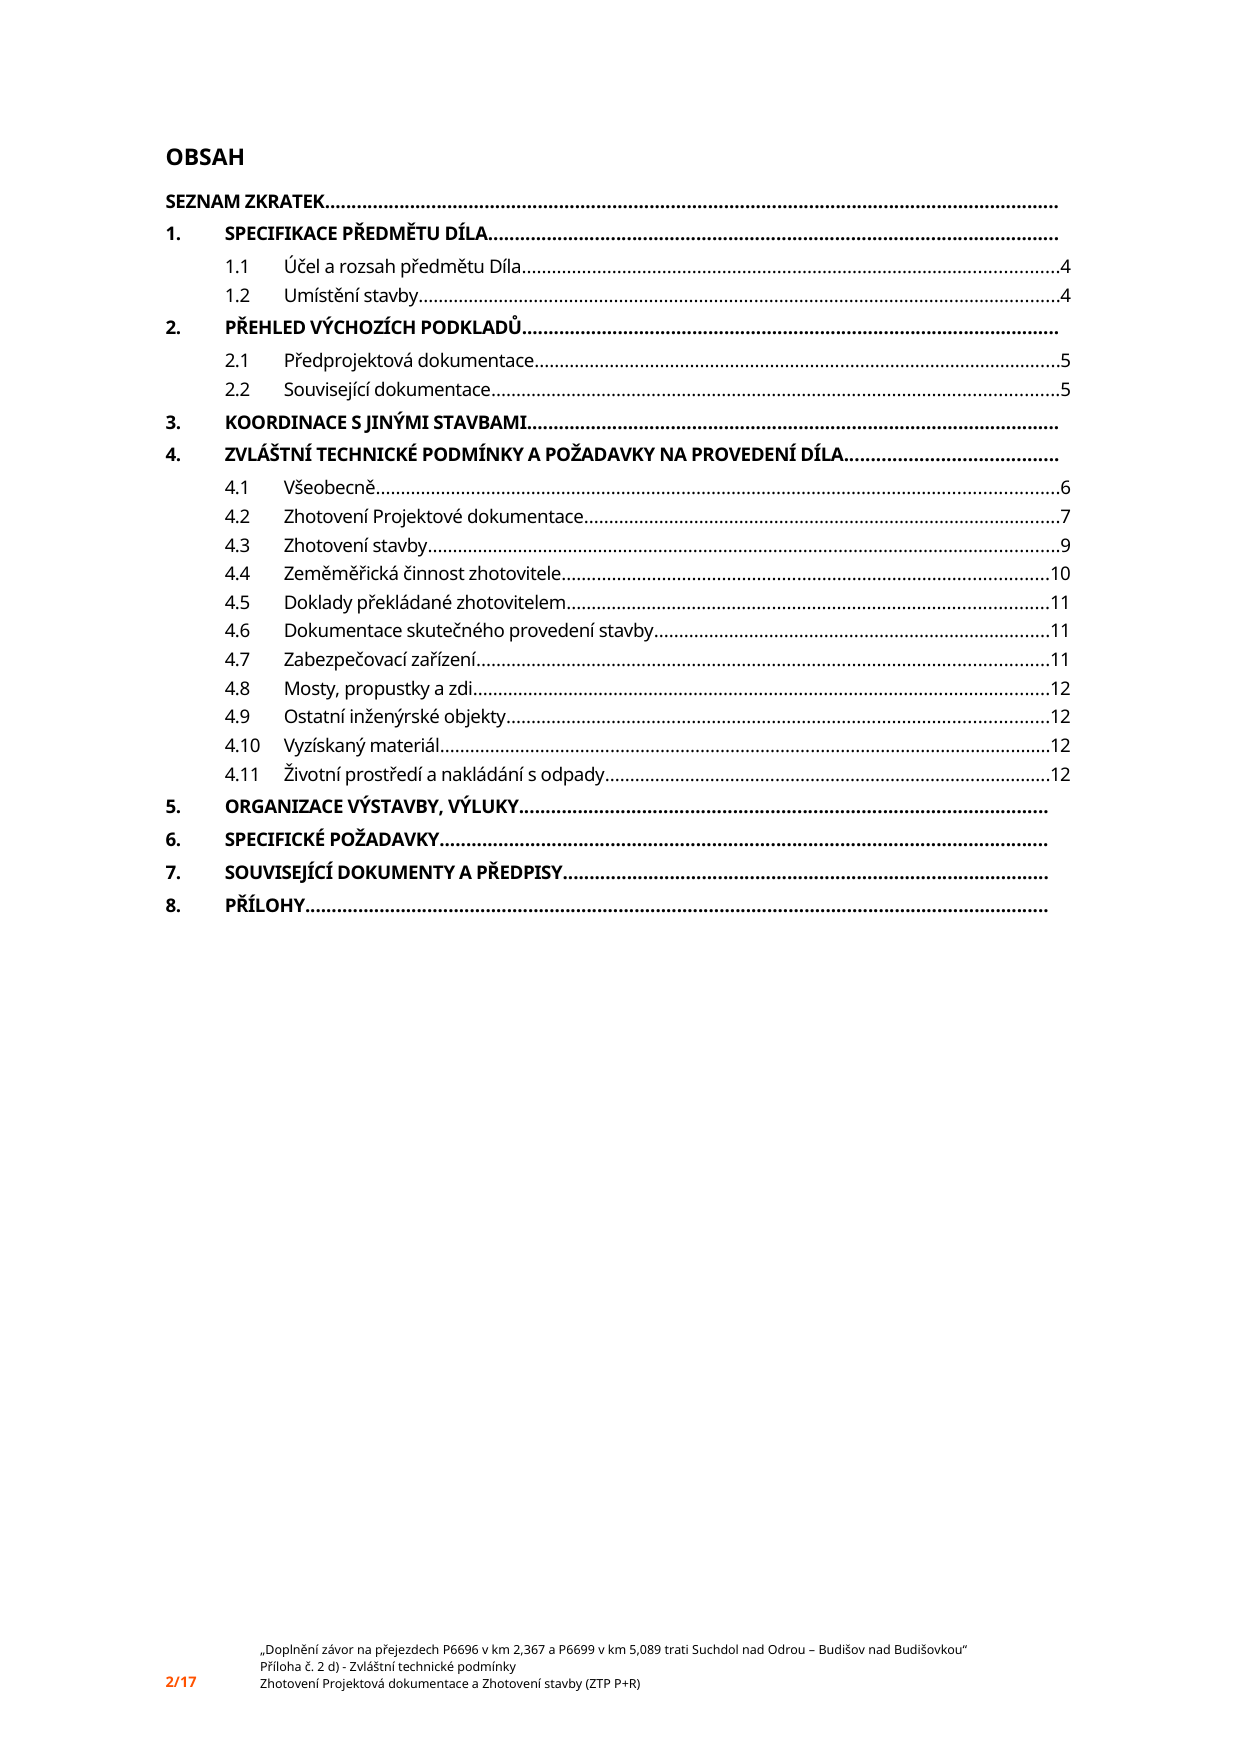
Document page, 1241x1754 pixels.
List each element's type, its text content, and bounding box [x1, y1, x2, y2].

text 4.5 Doklady překládané zhotovitelem 11 [224, 589, 1075, 615]
text 1. SPECIFIKACE PŘEDMĚTU DÍLA 4 [165, 220, 1045, 246]
text 1.1 Účel a rozsah předmětu Díla 4 [224, 253, 1075, 279]
text 6. SPECIFICKÉ POŽADAVKY 15 [165, 827, 1045, 852]
text 5. ORGANIZACE VÝSTAVBY, VÝLUKY 14 [165, 794, 1045, 819]
text 4.7 Zabezpečovací zařízení 11 [224, 646, 1075, 672]
text 2.1 Předprojektová dokumentace 5 [224, 347, 1075, 373]
text 4.11 Životní prostředí a nakládání s odpady 12 [224, 761, 1075, 787]
text 4.1 Všeobecně 6 [224, 474, 1075, 500]
text 2. PŘEHLED VÝCHOZÍCH PODKLADŮ 5 [165, 315, 1045, 340]
text 4.10 Vyzískaný materiál 12 [224, 732, 1075, 758]
text 4. ZVLÁŠTNÍ TECHNICKÉ PODMÍNKY A POŽADAVKY NA PROVEDENÍ DÍLA 6 [165, 442, 1045, 467]
text 2.2 Související dokumentace 5 [224, 376, 1075, 402]
text Obsah [165, 141, 1075, 173]
text 3. KOORDINACE S JINÝMI STAVBAMI 5 [165, 409, 1045, 434]
text 4.8 Mosty, propustky a zdi 12 [224, 675, 1075, 701]
text 7. SOUVISEJÍCÍ DOKUMENTY A PŘEDPISY 15 [165, 859, 1045, 885]
text 4.2 Zhotovení Projektové dokumentace 7 [224, 503, 1075, 529]
text 4.4 Zeměměřická činnost zhotovitele 10 [224, 561, 1075, 586]
text 4.9 Ostatní inženýrské objekty 12 [224, 704, 1075, 729]
text 4.3 Zhotovení stavby 9 [224, 532, 1075, 557]
text 8. PŘÍLOHY 15 [165, 892, 1045, 918]
text 1.2 Umístění stavby 4 [224, 282, 1075, 307]
text SEZNAM ZKRATEK 3 [165, 188, 1045, 214]
text 4.6 Dokumentace skutečného provedení stavby 11 [224, 618, 1075, 643]
